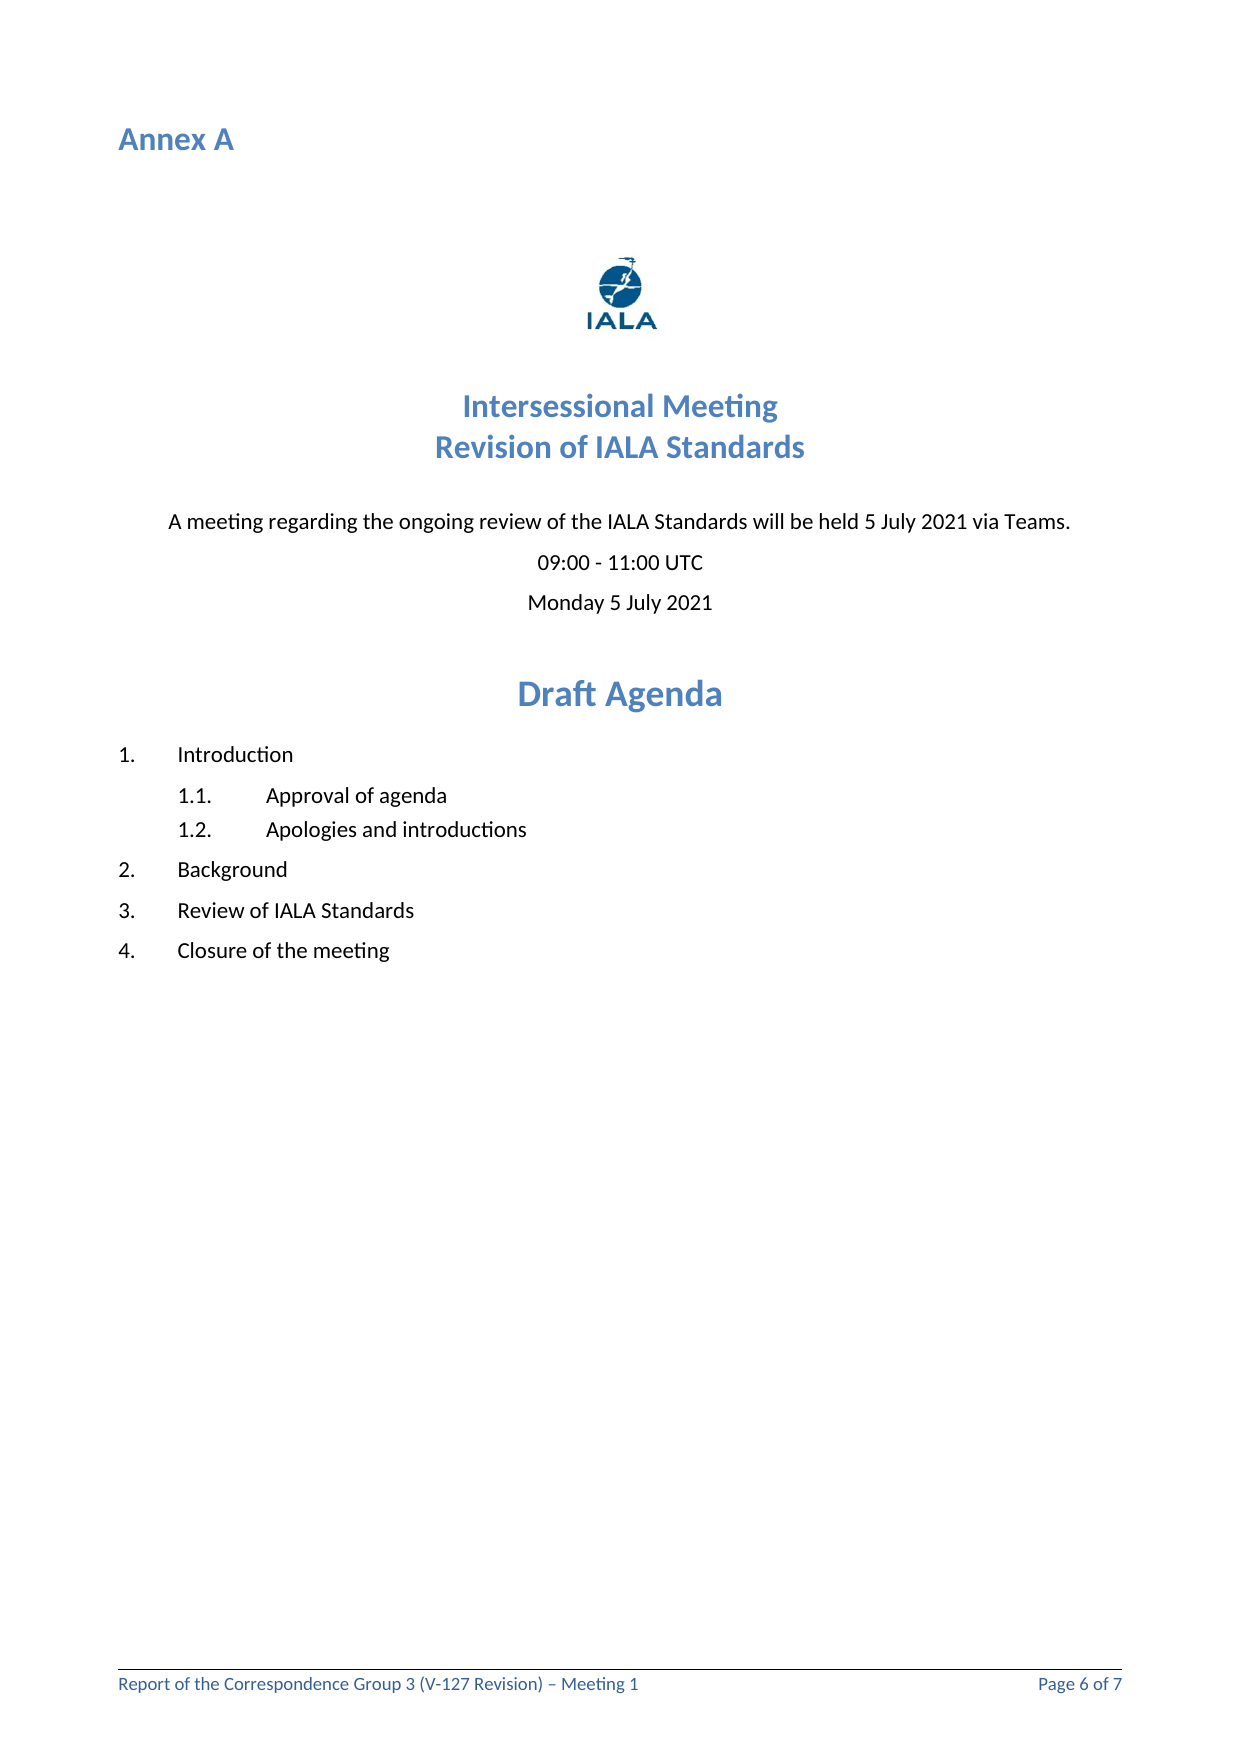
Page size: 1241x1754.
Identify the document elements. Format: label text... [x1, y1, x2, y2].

text A meeting regarding the ongoing review of the IALA Standards will be held 5 July 2021 via Teams. [118, 507, 1122, 535]
text Review of IALA Standards [118, 896, 1122, 924]
text Revision of IALA Standards [118, 426, 1122, 467]
text Approval of agenda [177, 781, 1122, 809]
text Apologies and introductions [177, 815, 1122, 843]
text Introduction [118, 740, 1122, 768]
text Background [118, 856, 1122, 884]
picture [571, 249, 669, 345]
text Closure of the meeting [118, 937, 1122, 965]
text 09:00 - 11:00 UTC [118, 548, 1122, 576]
text Monday 5 July 2021 [118, 588, 1122, 616]
text Draft Agenda [118, 669, 1122, 715]
text Annex A [118, 118, 1122, 159]
text Intersessional Meeting [118, 385, 1122, 426]
